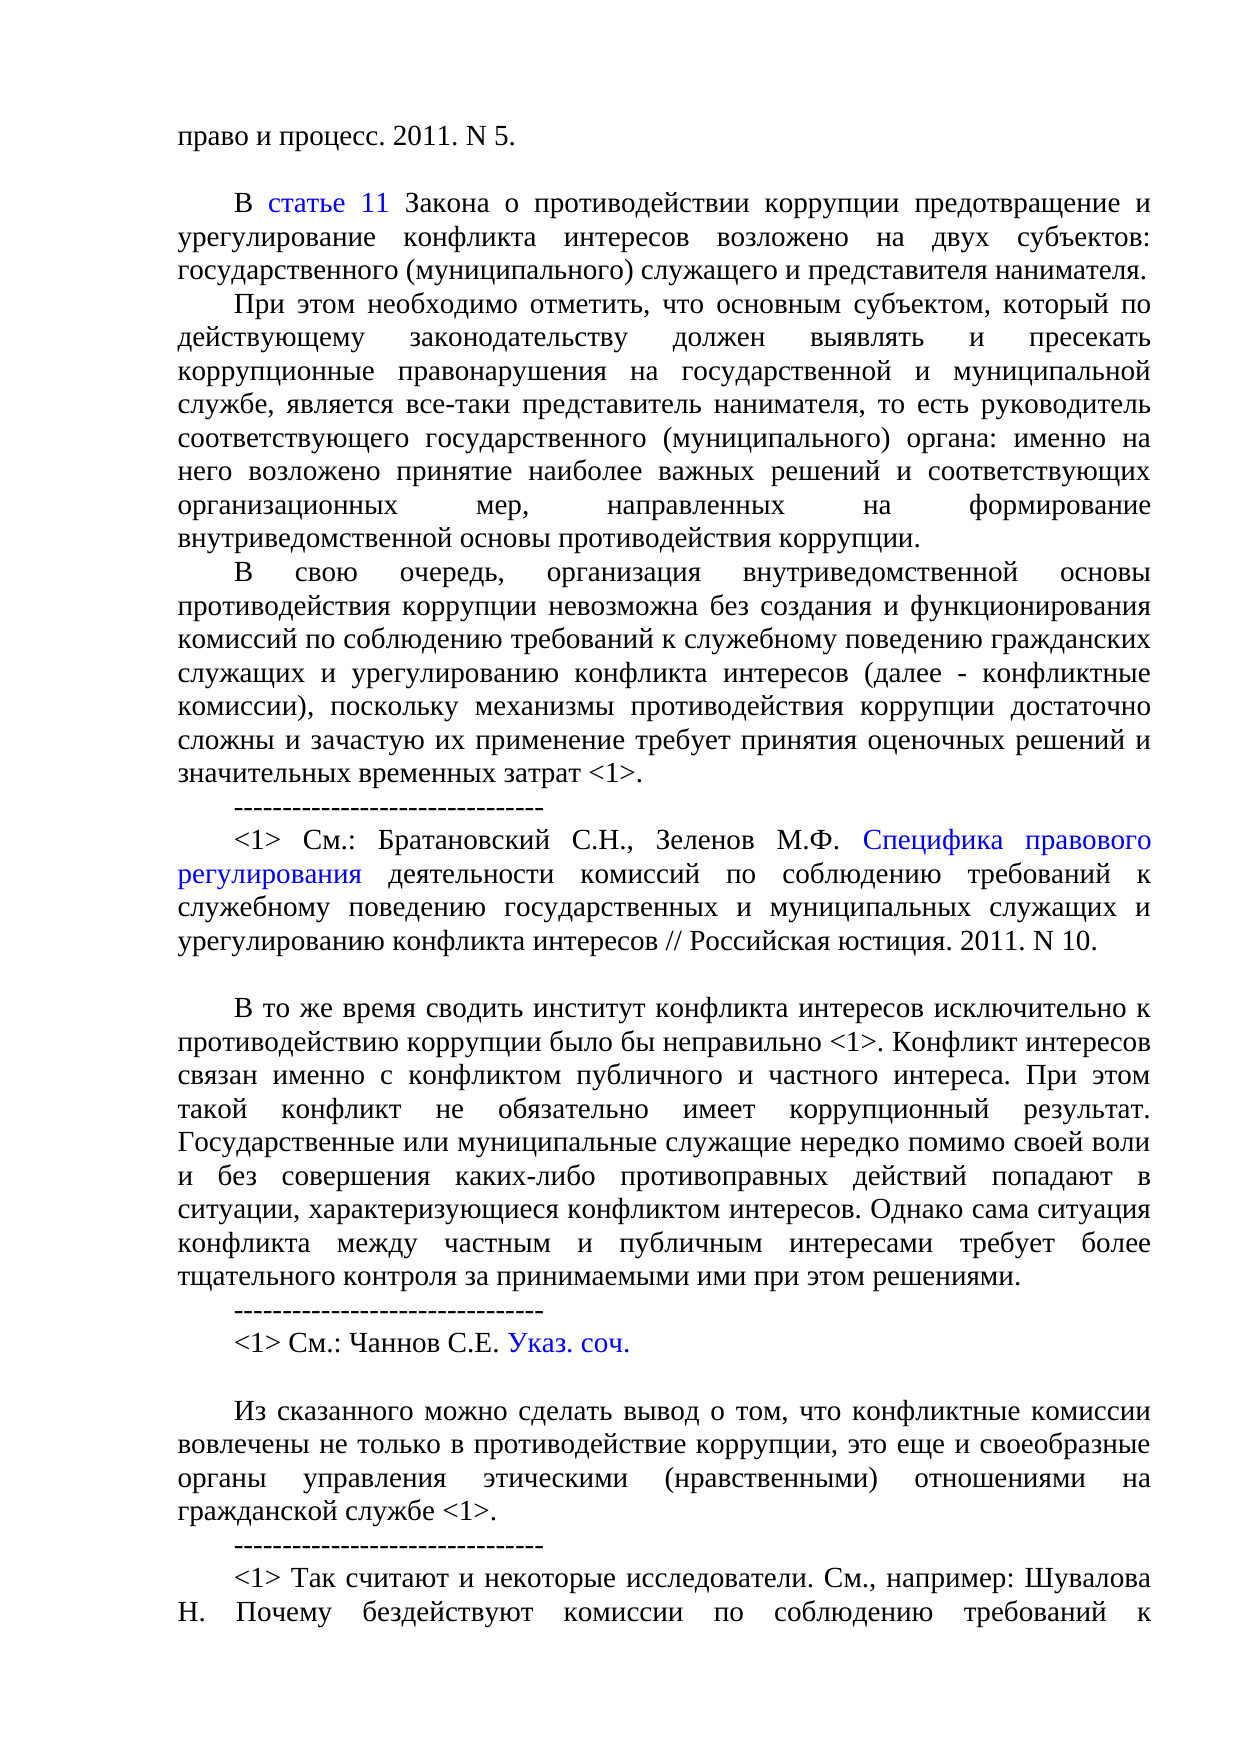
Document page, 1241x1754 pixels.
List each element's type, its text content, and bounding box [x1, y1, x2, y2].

text При этом необходимо отметить, что основным субъектом, который по действующему законодательству должен выявлять и пресекать коррупционные правонарушения на государственной и муниципальной службе, является все-таки представитель нанимателя, то есть руководитель соответствующего государственного (муниципального) органа: именно на него возложено принятие наиболее важных решений и соответствующих организационных мер, направленных на формирование внутриведомственной основы противодействия коррупции. [177, 286, 1152, 554]
text -------------------------------- [177, 1527, 1152, 1560]
text <1> См.: Братановский С.Н., Зеленов М.Ф. Специфика правового регулирования деятельности комиссий по соблюдению требований к служебному поведению государственных и муниципальных служащих и урегулированию конфликта интересов // Российская юстиция. 2011. N 10. [177, 822, 1152, 957]
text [177, 1560, 1152, 1627]
text -------------------------------- [177, 1292, 1152, 1326]
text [177, 118, 1152, 152]
text В свою очередь, организация внутриведомственной основы противодействия коррупции невозможна без создания и функционирования комиссий по соблюдению требований к служебному поведению гражданских служащих и урегулированию конфликта интересов (далее - конфликтные комиссии), поскольку механизмы противодействия коррупции достаточно сложны и зачастую их применение требует принятия оценочных решений и значительных временных затрат <1>. [177, 554, 1152, 789]
text В статье 11 Закона о противодействии коррупции предотвращение и урегулирование конфликта интересов возложено на двух субъектов: государственного (муниципального) служащего и представителя нанимателя. [177, 185, 1152, 286]
text Из сказанного можно сделать вывод о том, что конфликтные комиссии вовлечены не только в противодействие коррупции, это еще и своеобразные органы управления этическими (нравственными) отношениями на гражданской службе <1>. [177, 1393, 1152, 1527]
text -------------------------------- [177, 789, 1152, 822]
text <1> См.: Чаннов С.Е. Указ. соч. [177, 1326, 1152, 1359]
text В то же время сводить институт конфликта интересов исключительно к противодействию коррупции было бы неправильно <1>. Конфликт интересов связан именно с конфликтом публичного и частного интереса. При этом такой конфликт не обязательно имеет коррупционный результат. Государственные или муниципальные служащие нередко помимо своей воли и без совершения каких-либо противоправных действий попадают в ситуации, характеризующиеся конфликтом интересов. Однако сама ситуация конфликта между частным и публичным интересами требует более тщательного контроля за принимаемыми ими при этом решениями. [177, 990, 1152, 1292]
